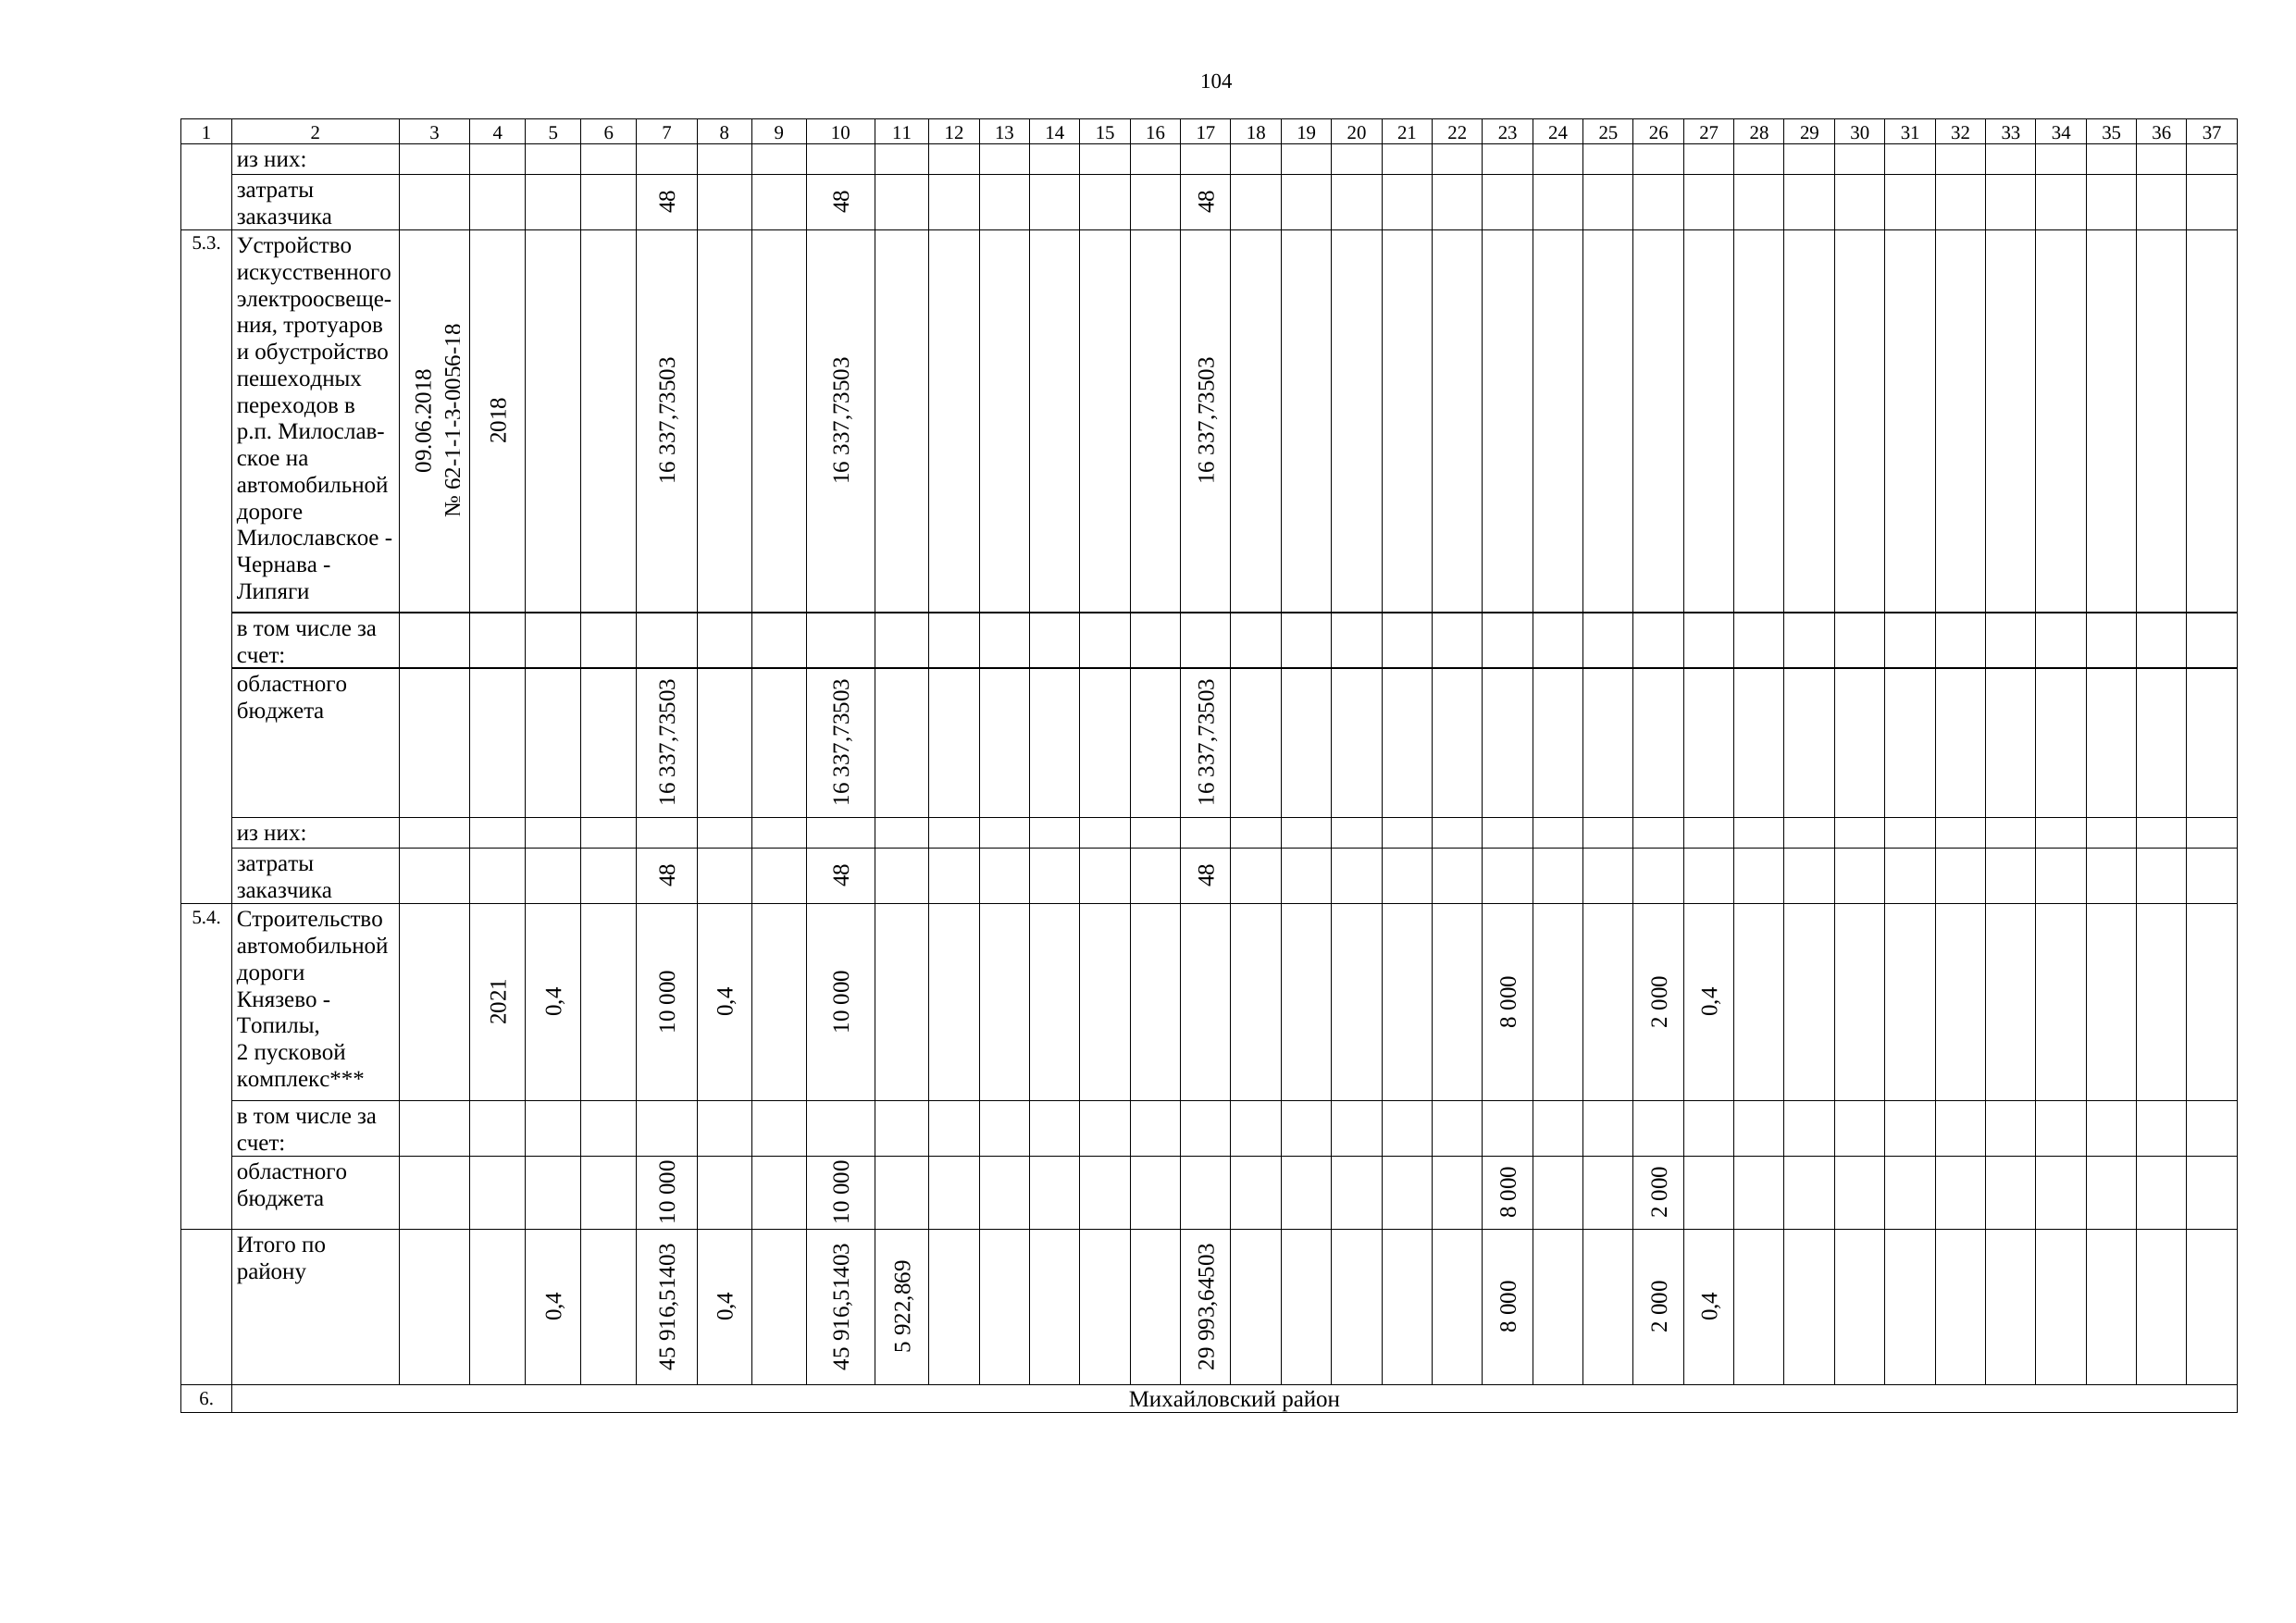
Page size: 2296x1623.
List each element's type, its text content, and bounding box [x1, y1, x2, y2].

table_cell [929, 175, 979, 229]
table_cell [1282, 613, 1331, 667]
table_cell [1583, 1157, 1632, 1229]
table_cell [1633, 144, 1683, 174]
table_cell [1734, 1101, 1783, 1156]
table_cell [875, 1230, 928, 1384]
table_header 30 [1835, 119, 1884, 143]
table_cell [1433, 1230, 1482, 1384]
table_header 3 [400, 119, 469, 143]
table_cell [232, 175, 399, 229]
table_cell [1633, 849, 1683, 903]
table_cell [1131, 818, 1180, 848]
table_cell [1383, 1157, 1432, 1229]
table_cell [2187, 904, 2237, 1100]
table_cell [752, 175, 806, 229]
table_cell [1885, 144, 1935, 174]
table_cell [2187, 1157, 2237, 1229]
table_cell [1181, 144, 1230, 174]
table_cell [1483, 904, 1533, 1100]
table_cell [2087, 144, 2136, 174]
table_header 1 [181, 119, 231, 143]
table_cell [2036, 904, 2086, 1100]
table_header 29 [1784, 119, 1834, 143]
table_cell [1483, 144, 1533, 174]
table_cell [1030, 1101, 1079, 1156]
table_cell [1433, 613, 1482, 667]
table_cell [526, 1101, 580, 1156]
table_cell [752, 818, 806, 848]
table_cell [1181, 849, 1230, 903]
table_header 6 [581, 119, 636, 143]
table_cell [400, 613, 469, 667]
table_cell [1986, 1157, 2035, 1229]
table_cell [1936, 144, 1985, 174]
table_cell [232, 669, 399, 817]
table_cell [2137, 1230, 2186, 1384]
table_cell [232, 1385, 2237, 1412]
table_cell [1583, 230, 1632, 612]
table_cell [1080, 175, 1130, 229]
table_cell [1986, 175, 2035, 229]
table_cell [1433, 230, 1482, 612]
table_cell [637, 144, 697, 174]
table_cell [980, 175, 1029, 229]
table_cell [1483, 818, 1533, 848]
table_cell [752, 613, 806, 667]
table_header 12 [929, 119, 979, 143]
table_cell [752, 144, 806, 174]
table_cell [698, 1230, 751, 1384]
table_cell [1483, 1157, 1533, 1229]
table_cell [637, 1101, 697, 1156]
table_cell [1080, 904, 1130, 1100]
table_header 37 [2187, 119, 2237, 143]
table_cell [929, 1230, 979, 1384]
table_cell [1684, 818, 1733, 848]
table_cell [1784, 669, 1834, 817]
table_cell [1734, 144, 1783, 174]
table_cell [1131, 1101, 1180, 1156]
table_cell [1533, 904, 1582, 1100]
table_header 34 [2036, 119, 2086, 143]
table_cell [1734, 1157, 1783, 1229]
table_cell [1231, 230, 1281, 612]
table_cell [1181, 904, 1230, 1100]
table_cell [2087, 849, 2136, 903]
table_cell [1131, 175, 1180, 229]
table_header 16 [1131, 119, 1180, 143]
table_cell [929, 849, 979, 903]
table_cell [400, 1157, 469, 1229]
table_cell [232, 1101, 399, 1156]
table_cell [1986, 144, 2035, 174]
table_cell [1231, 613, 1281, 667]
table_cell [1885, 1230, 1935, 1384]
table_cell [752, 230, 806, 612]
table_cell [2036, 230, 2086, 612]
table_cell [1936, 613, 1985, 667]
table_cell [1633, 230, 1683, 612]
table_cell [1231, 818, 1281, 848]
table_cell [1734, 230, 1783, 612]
table_header 13 [980, 119, 1029, 143]
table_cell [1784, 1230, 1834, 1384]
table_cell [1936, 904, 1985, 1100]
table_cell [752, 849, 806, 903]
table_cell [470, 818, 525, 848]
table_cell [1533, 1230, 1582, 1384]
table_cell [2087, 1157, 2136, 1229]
table_header 31 [1885, 119, 1935, 143]
table_header 2 [232, 119, 399, 143]
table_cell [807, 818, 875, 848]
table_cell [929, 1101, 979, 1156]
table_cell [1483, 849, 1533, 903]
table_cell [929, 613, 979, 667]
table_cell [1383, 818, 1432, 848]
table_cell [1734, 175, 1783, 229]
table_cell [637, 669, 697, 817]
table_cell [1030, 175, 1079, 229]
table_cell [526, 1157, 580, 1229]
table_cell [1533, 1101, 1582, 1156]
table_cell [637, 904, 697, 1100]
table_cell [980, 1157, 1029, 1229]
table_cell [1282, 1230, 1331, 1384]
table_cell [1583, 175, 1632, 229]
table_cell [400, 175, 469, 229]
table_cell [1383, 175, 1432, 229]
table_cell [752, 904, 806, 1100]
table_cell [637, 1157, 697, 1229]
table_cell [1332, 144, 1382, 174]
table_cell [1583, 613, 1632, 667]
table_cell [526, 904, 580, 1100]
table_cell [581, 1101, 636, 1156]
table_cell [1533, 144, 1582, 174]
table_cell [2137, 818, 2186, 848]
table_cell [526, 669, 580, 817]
table_header 35 [2087, 119, 2136, 143]
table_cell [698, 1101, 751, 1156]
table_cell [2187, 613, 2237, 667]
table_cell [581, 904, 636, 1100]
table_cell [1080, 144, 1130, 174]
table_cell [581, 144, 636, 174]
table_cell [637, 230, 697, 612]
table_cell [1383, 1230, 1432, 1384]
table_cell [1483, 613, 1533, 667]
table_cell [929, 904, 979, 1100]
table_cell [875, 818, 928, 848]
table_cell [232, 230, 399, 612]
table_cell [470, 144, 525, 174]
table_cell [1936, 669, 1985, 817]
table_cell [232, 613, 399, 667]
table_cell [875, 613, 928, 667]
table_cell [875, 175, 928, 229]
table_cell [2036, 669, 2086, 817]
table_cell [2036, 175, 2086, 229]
table_header 24 [1533, 119, 1582, 143]
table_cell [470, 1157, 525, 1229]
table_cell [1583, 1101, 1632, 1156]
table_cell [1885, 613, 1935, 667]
table_header 32 [1936, 119, 1985, 143]
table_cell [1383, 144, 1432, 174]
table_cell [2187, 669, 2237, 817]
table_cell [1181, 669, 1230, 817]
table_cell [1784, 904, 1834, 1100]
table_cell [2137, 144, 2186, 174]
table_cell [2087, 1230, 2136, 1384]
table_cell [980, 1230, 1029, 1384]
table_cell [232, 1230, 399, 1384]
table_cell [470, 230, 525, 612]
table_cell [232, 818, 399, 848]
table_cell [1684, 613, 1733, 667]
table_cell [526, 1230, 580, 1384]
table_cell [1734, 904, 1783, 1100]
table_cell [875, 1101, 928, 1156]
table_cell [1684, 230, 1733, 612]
table_header 20 [1332, 119, 1382, 143]
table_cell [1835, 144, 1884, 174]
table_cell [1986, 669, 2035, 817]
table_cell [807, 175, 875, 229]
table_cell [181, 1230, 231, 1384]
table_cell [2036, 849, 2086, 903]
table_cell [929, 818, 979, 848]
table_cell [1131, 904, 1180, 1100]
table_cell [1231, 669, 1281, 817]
table_header 15 [1080, 119, 1130, 143]
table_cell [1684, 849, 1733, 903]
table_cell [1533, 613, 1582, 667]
table_header 21 [1383, 119, 1432, 143]
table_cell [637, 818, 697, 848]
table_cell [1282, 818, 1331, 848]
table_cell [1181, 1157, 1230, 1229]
table_header 7 [637, 119, 697, 143]
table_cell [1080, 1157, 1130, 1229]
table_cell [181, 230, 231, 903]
table_header 4 [470, 119, 525, 143]
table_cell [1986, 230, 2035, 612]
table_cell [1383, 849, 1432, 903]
table_header 26 [1633, 119, 1683, 143]
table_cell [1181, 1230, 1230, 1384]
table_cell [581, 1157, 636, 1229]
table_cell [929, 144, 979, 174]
table_header 11 [875, 119, 928, 143]
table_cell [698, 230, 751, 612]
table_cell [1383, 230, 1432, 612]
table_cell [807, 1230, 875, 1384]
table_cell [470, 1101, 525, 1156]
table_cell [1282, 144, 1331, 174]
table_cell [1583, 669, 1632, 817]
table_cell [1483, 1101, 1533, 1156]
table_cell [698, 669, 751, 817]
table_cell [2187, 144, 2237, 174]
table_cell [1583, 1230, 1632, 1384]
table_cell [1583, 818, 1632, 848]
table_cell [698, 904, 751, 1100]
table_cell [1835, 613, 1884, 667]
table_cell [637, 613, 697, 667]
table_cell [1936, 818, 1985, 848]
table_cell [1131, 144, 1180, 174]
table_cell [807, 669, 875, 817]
table_header 36 [2137, 119, 2186, 143]
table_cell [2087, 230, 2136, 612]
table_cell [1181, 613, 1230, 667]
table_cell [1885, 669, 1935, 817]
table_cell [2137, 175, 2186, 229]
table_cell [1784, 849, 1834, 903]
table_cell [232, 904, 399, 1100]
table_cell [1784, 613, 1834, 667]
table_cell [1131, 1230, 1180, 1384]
table_header 27 [1684, 119, 1733, 143]
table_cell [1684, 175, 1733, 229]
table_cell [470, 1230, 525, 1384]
table_header 23 [1483, 119, 1533, 143]
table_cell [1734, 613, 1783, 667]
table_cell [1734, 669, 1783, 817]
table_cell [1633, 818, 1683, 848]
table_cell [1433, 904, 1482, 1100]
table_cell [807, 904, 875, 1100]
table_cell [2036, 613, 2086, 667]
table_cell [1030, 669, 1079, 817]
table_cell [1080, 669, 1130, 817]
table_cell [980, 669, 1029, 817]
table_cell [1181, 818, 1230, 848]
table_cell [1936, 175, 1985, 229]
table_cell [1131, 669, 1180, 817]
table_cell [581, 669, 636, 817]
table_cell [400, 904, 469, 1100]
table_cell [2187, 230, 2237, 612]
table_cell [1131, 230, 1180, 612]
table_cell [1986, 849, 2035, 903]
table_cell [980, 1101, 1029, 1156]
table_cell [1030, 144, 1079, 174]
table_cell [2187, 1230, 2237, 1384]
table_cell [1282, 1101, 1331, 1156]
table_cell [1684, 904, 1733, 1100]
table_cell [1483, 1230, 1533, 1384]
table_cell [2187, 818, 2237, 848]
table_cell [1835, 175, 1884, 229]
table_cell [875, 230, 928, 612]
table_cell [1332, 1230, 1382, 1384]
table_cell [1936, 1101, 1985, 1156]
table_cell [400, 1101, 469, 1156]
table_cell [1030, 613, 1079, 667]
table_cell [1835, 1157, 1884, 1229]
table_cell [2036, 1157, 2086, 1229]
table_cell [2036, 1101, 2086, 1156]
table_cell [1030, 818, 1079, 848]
table_header 9 [752, 119, 806, 143]
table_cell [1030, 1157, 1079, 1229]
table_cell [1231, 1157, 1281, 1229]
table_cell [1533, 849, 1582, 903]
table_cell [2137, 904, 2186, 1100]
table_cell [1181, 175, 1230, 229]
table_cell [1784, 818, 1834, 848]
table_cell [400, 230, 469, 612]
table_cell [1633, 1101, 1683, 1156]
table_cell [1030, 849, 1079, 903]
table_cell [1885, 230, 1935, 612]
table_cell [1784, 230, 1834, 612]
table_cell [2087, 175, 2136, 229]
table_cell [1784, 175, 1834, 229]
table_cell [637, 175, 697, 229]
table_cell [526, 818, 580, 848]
table_header 14 [1030, 119, 1079, 143]
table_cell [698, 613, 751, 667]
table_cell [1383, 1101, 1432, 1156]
table_header 18 [1231, 119, 1281, 143]
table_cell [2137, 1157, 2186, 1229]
table_header 5 [526, 119, 580, 143]
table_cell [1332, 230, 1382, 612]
table_header 28 [1734, 119, 1783, 143]
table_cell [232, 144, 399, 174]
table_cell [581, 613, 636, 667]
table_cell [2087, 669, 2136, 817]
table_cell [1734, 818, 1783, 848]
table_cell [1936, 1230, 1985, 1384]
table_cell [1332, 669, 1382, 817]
table_header 8 [698, 119, 751, 143]
table_header 19 [1282, 119, 1331, 143]
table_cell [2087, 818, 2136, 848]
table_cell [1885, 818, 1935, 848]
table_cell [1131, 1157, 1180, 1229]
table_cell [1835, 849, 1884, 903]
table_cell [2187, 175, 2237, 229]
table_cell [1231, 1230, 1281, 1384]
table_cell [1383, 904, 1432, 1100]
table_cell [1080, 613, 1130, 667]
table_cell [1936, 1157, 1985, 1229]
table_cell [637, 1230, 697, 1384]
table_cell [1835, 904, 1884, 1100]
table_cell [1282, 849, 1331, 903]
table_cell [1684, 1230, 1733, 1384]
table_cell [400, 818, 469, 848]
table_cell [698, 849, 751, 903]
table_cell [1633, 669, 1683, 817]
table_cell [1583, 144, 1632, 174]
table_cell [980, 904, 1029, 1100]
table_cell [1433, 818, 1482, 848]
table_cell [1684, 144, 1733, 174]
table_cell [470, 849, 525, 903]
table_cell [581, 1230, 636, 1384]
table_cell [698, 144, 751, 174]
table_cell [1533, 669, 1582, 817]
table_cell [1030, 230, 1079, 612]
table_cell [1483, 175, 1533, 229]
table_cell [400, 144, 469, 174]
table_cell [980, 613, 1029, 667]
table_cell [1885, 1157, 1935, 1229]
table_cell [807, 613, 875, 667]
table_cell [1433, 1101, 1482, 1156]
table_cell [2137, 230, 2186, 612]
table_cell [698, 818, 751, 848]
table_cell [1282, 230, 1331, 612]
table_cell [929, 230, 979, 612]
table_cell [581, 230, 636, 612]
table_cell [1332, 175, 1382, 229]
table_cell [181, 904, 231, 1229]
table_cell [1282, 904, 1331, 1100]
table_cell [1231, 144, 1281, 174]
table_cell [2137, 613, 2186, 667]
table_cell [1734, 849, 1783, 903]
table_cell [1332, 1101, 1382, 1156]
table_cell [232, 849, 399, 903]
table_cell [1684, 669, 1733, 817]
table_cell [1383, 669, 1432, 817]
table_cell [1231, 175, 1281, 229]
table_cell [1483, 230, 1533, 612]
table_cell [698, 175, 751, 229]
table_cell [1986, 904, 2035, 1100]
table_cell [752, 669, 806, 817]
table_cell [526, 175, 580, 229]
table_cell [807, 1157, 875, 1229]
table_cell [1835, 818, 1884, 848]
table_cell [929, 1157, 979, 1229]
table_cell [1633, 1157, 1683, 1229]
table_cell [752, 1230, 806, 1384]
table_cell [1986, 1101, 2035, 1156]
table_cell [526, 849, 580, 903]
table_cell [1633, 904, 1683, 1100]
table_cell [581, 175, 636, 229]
table_header 22 [1433, 119, 1482, 143]
table_header 10 [807, 119, 875, 143]
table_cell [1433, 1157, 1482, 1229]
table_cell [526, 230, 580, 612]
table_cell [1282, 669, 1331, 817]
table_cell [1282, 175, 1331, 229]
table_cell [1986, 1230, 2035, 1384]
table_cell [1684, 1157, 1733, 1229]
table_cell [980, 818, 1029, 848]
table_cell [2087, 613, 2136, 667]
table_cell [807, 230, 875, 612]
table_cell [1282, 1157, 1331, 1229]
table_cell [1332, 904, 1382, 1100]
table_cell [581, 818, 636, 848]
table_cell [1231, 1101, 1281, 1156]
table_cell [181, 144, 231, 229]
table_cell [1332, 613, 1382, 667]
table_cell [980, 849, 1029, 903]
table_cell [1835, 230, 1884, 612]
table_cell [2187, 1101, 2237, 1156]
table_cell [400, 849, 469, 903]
table_header 25 [1583, 119, 1632, 143]
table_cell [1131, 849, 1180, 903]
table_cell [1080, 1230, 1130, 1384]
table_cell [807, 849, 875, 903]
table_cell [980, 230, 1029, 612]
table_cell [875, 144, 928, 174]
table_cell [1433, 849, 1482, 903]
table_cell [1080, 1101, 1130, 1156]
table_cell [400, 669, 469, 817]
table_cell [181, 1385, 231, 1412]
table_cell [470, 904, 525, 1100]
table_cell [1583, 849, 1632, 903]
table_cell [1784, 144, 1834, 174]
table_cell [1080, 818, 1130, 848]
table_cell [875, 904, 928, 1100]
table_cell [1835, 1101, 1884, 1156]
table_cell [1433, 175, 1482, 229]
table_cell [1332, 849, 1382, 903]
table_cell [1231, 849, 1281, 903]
table_header 17 [1181, 119, 1230, 143]
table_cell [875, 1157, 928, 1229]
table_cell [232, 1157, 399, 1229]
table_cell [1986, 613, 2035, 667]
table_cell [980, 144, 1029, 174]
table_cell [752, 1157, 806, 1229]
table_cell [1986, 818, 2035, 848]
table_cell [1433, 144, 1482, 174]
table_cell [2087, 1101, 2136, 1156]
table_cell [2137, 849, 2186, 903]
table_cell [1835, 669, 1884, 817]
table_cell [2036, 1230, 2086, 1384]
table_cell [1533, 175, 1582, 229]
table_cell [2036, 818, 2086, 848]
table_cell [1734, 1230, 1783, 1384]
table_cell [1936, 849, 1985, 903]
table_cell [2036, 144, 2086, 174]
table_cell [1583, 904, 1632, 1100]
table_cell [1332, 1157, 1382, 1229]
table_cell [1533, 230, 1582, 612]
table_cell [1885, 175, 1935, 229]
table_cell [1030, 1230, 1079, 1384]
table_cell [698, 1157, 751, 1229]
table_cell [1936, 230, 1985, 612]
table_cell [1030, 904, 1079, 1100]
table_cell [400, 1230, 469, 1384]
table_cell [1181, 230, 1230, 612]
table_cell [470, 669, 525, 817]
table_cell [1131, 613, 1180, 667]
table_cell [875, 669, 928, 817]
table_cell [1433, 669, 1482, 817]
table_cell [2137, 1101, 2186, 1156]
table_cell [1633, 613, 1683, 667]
table_header 33 [1986, 119, 2035, 143]
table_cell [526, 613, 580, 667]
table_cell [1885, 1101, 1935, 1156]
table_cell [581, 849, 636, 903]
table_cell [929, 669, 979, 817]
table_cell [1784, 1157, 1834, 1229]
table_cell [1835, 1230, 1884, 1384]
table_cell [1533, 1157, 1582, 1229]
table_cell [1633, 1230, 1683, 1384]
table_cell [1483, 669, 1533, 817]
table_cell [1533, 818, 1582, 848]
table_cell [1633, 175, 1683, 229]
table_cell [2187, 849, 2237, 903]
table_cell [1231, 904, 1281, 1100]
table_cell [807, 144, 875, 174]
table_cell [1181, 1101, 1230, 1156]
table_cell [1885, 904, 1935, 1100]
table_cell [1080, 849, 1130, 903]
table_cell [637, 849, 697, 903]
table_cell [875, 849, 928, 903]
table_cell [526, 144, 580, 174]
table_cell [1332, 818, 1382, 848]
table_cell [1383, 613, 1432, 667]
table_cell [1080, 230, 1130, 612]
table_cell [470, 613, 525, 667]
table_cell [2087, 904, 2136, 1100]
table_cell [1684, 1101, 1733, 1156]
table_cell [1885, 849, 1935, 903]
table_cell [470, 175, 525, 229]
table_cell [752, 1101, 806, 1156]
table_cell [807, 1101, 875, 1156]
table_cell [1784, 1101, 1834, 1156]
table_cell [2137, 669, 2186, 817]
